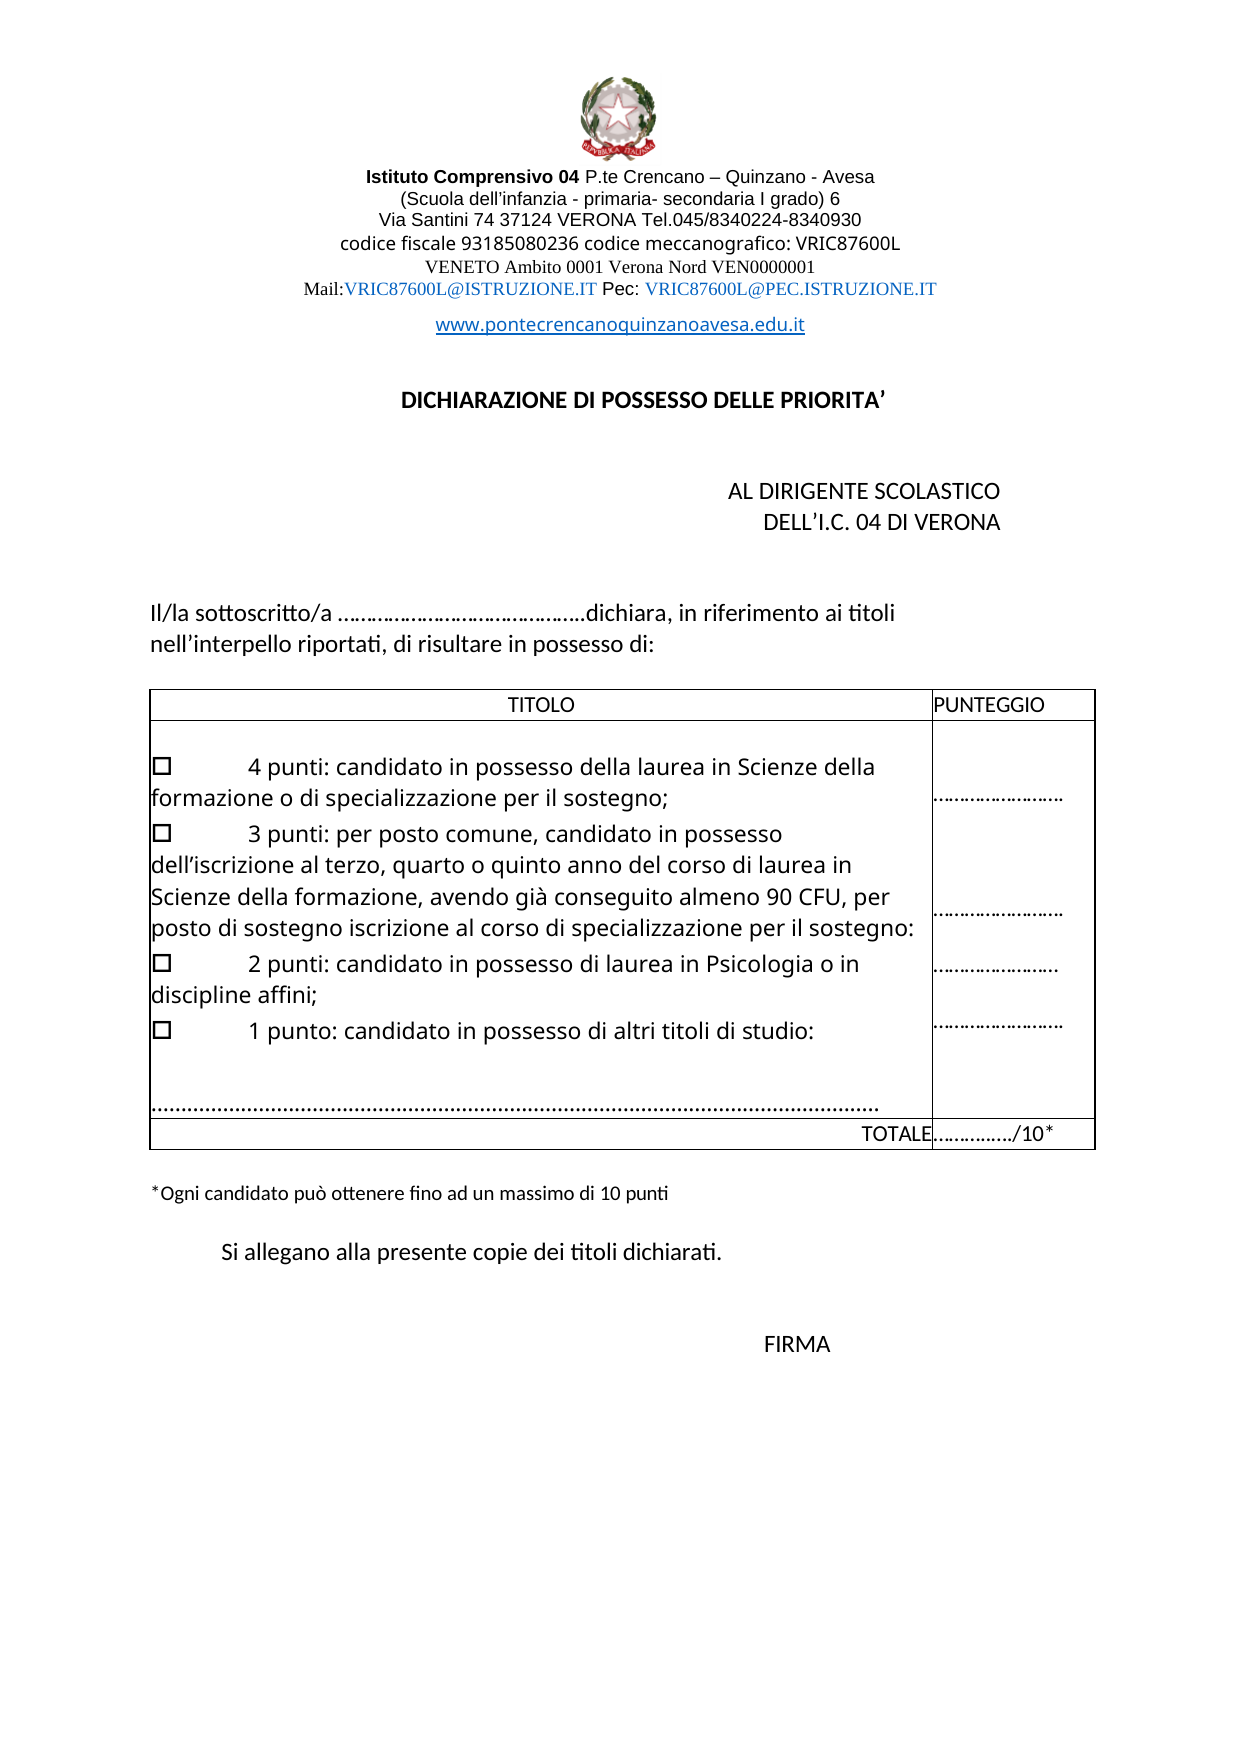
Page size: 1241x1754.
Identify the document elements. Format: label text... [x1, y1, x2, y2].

picture [578, 73, 662, 166]
text *Ogni candidato può ottenere fino ad un massimo di 10 punti [150, 1181, 1090, 1206]
table_header PUNTEGGIO [933, 690, 1094, 720]
text DICHIARAZIONE DI POSSESSO DELLE PRIORITA’ [150, 384, 1006, 414]
table_cell ………..…./10* [933, 1119, 1094, 1149]
table_header TITOLO [151, 690, 932, 720]
table_cell ……………………. ……………………. …………………… ……………………. [933, 721, 1094, 1118]
text Il/la sottoscritto/a ……………………………………..dichiara, in riferimento ai titoli nell’interpello riportati, di risultare in possesso di: [150, 597, 1017, 658]
text FIRMA [150, 1328, 830, 1358]
text AL DIRIGENTE SCOLASTICO DELL’I.C. 04 DI VERONA [691, 476, 1000, 537]
text Si allegano alla presente copie dei titoli dichiarati. [221, 1236, 1090, 1267]
table_cell TOTALE [151, 1119, 932, 1149]
table_cell 4 punti: candidato in possesso della laurea in Scienze della formazione o di specializzazione per il sostegno; 3 punti: per posto comune, candidato in possesso dell’iscrizione al terzo, quarto o quinto anno del corso di laurea in Scienze della formazione, avendo già conseguito almeno 90 CFU, per posto di sostegno iscrizione al corso di specializzazione per il sostegno: 2 punti: candidato in possesso di laurea in Psicologia o in discipline affini; 1 punto: candidato in possesso di altri titoli di studio: ………………………………………………………………………………………………………….. [151, 721, 932, 1118]
